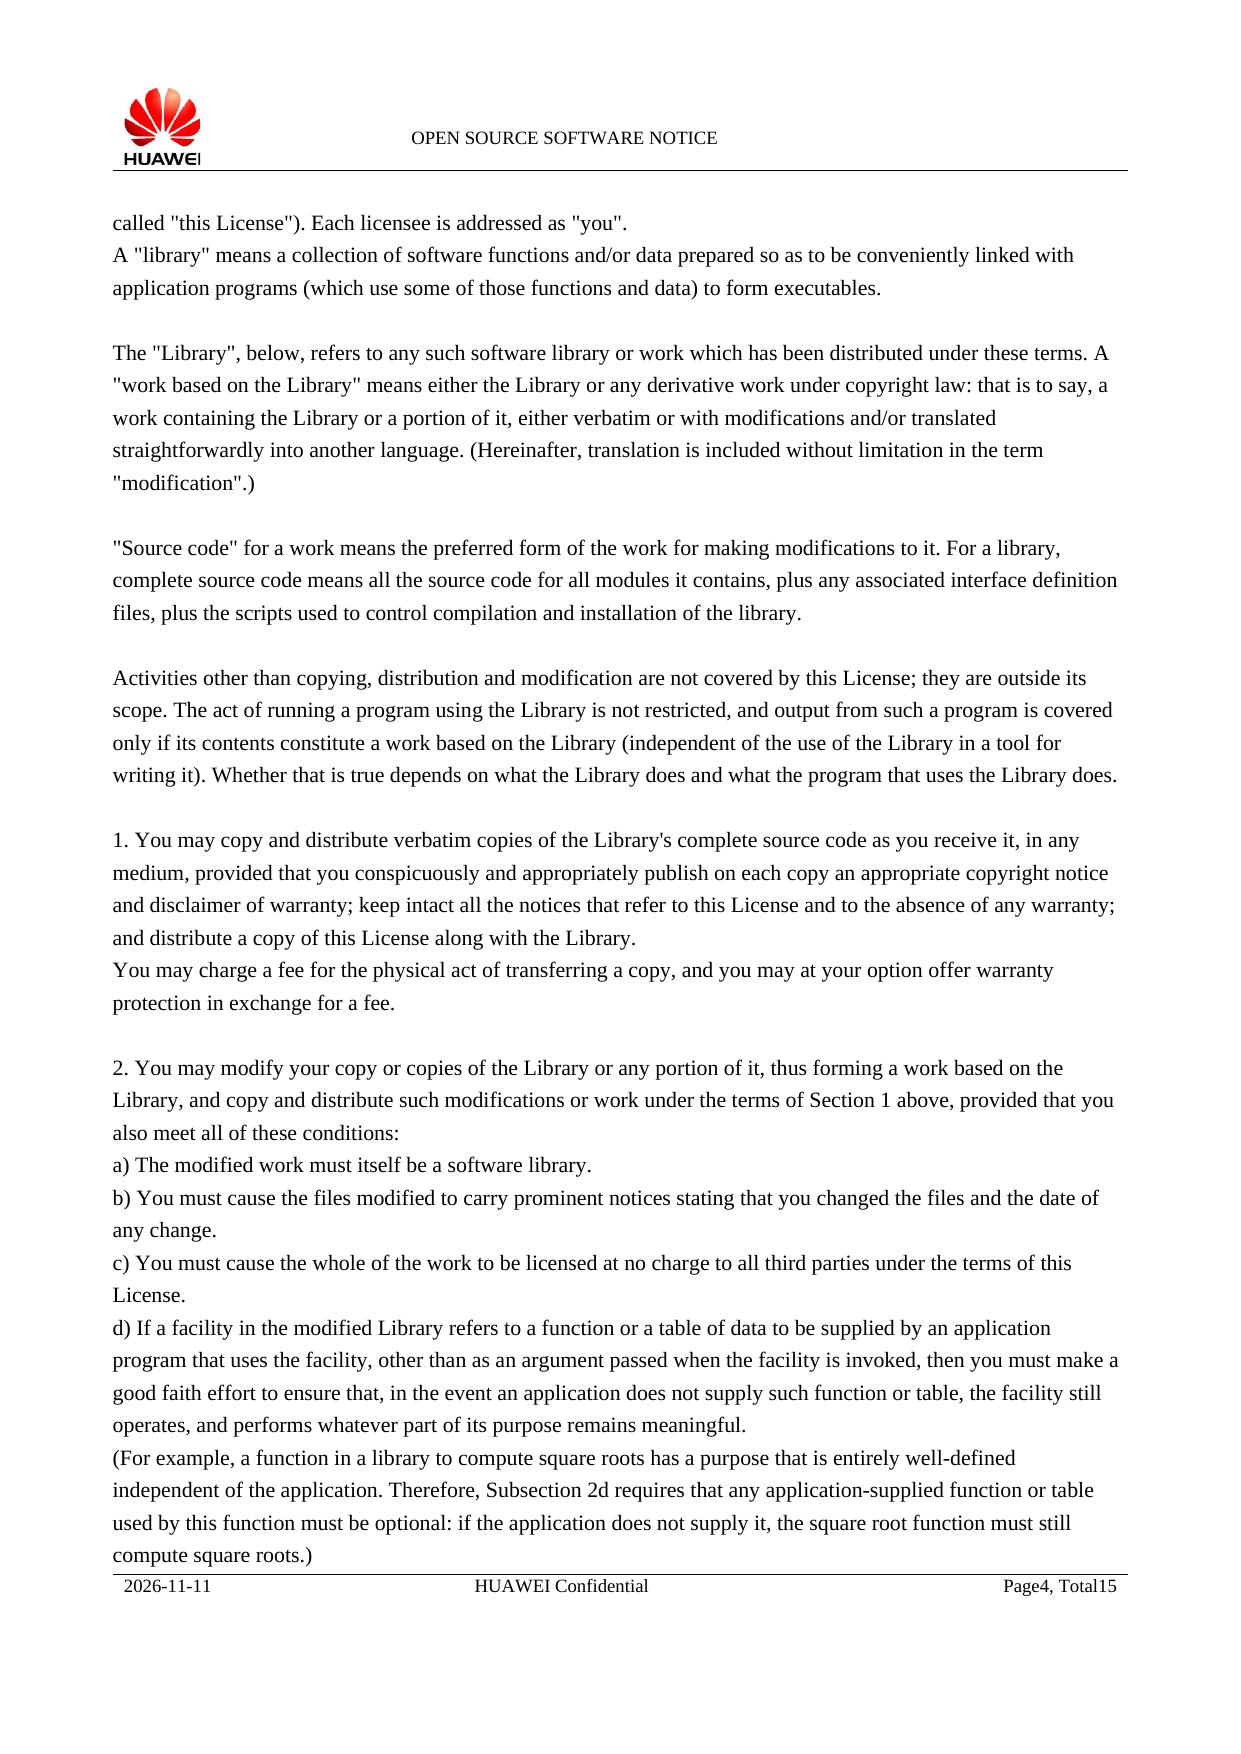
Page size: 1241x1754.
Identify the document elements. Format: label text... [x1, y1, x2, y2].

picture [124, 88, 201, 165]
